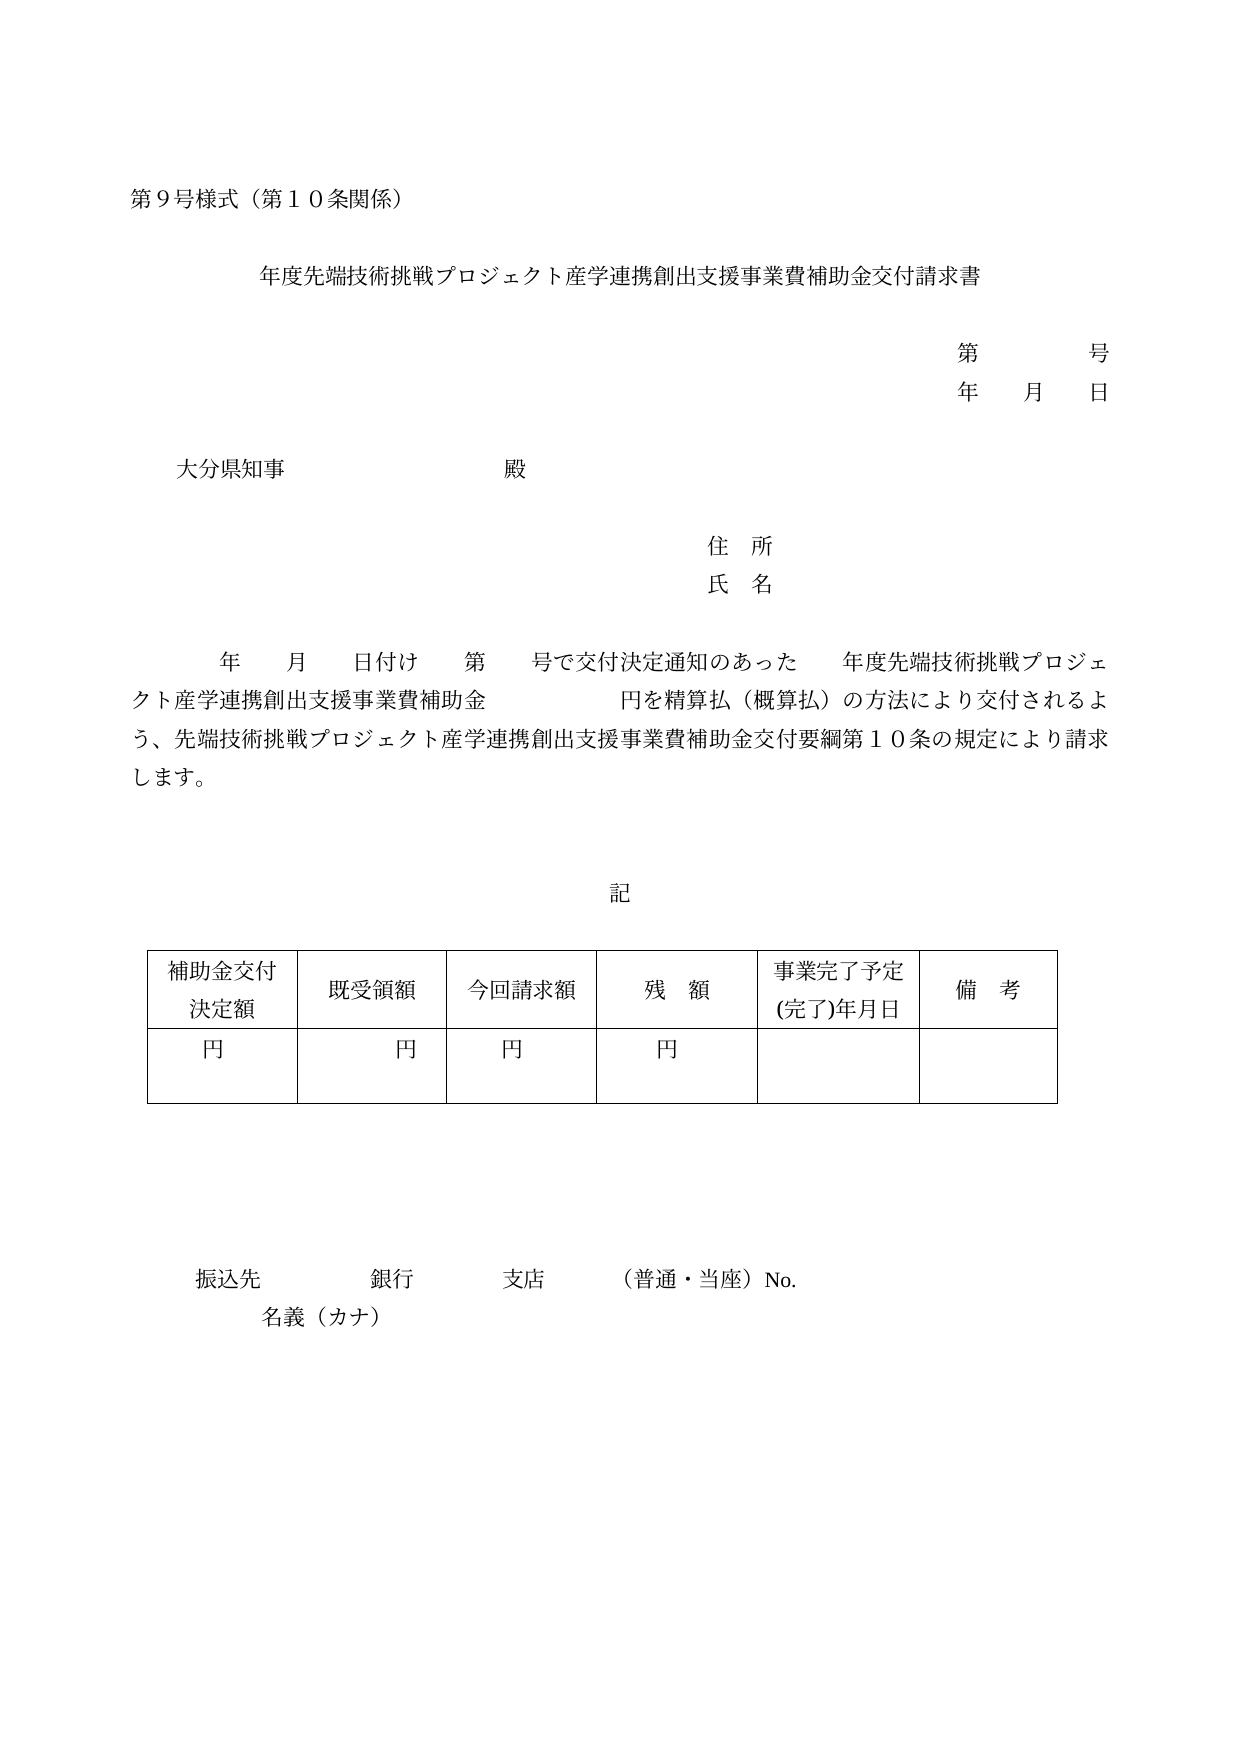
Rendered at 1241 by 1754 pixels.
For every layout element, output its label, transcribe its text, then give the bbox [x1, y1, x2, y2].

text 年 月 日付け 第 号で交付決定通知のあった 年度先端技術挑戦プロジェクト産学連携創出支援事業費補助金 円を精算払（概算払）の方法により交付されるよう、先端技術挑戦プロジェクト産学連携創出支援事業費補助金交付要綱第１０条の規定により請求します。 [130, 641, 1110, 795]
text 記 [130, 872, 1110, 911]
text 住 所 [708, 526, 1110, 564]
text 年度先端技術挑戦プロジェクト産学連携創出支援事業費補助金交付請求書 [130, 256, 1110, 294]
table_header 補助金交付 決定額 [148, 951, 297, 1028]
text 氏 名 [708, 564, 1110, 603]
text 振込先 銀行 支店 （普通・当座）No. [130, 1258, 1110, 1297]
table_cell 円 [447, 1029, 596, 1103]
table_header 備 考 [920, 951, 1057, 1028]
table_header 残 額 [597, 951, 757, 1028]
table_header 今回請求額 [447, 951, 596, 1028]
text 第９号様式（第１０条関係） [130, 179, 1110, 217]
text 大分県知事 殿 [176, 448, 1110, 487]
table_header 事業完了予定 (完了)年月日 [758, 951, 919, 1028]
table_header 既受領額 [298, 951, 446, 1028]
table_cell 円 [148, 1029, 297, 1103]
table_cell [758, 1029, 919, 1103]
text 年 月 日 [130, 371, 1110, 410]
table_cell 円 [597, 1029, 757, 1103]
table_cell 円 [298, 1029, 446, 1103]
text 名義（カナ） [130, 1297, 1110, 1335]
table_cell [920, 1029, 1057, 1103]
text 第 号 [130, 333, 1110, 371]
